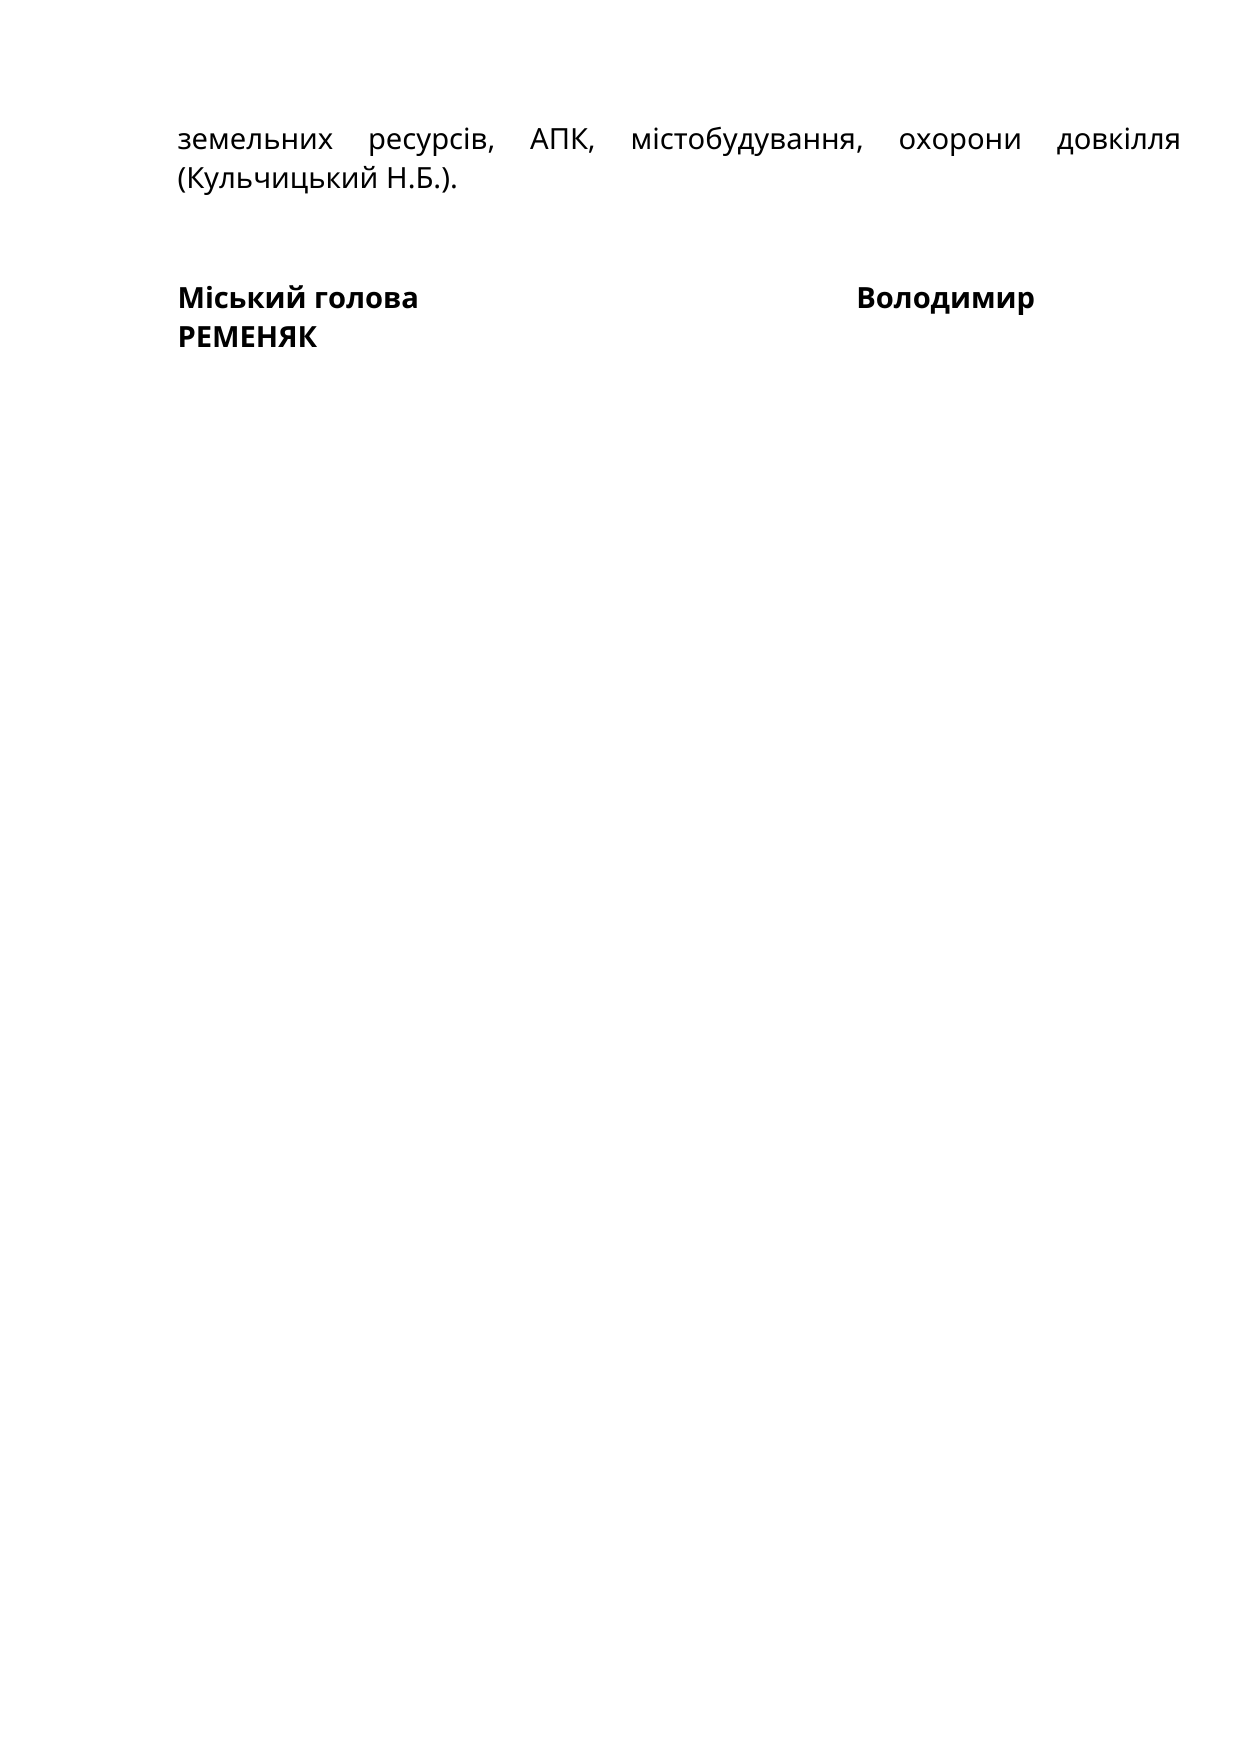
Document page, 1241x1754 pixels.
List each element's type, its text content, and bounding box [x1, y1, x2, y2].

text Міський голова Володимир РЕМЕНЯК [177, 277, 1181, 356]
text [177, 118, 1182, 197]
